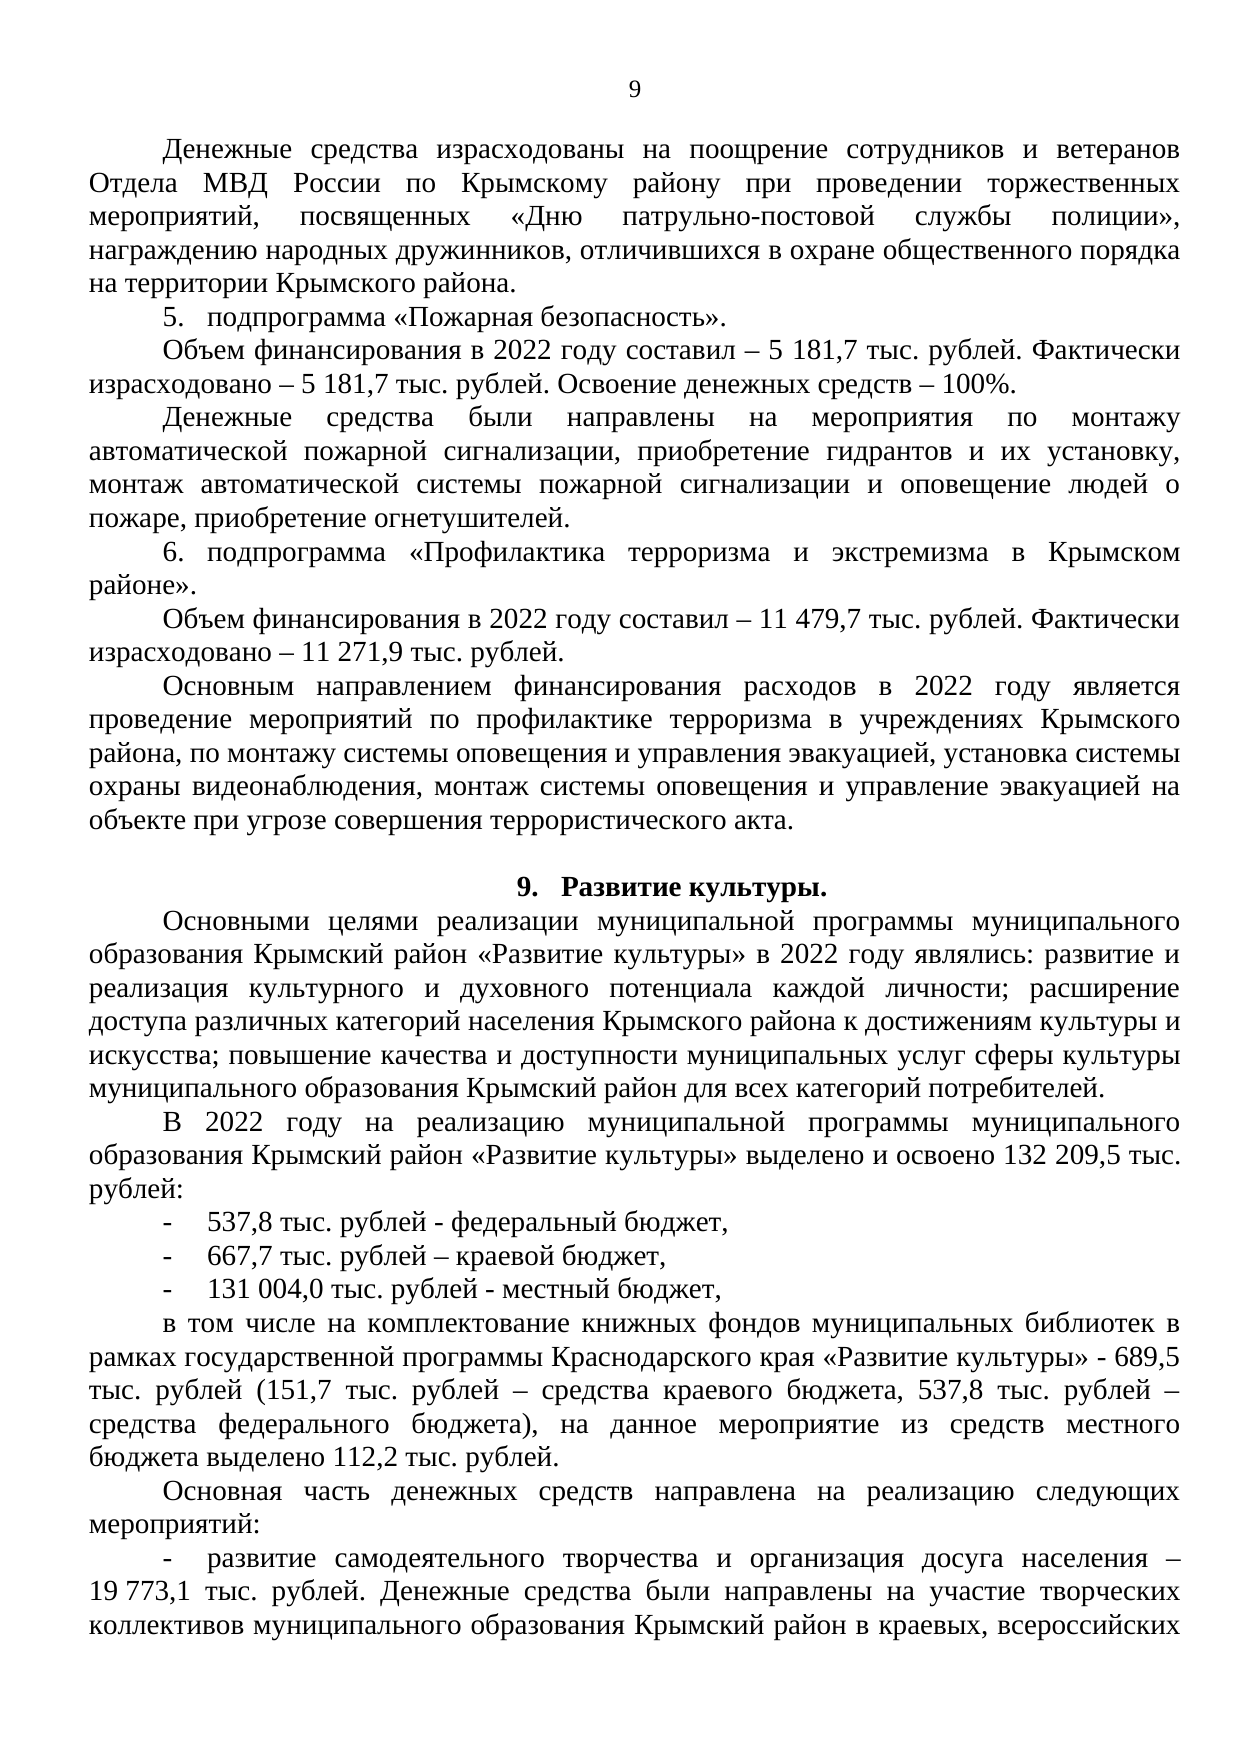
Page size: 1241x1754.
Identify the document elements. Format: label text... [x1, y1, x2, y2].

list - 667,7 тыс. рублей – краевой бюджет, [89, 1238, 1181, 1272]
list подпрограмма «Профилактика терроризма и экстремизма в Крымском районе». [89, 534, 1181, 601]
list в том числе на комплектование книжных фондов муниципальных библиотек в рамках государственной программы Краснодарского края «Развитие культуры» - 689,5 тыс. рублей (151,7 тыс. рублей – средства краевого бюджета, 537,8 тыс. рублей – средства федерального бюджета), на данное мероприятие из средств местного бюджета выделено 112,2 тыс. рублей. [89, 1305, 1181, 1473]
list В 2022 году на реализацию муниципальной программы муниципального образования Крымский район «Развитие культуры» выделено и освоено 132 209,5 тыс. рублей: [89, 1104, 1181, 1204]
list Денежные средства израсходованы на поощрение сотрудников и ветеранов Отдела МВД России по Крымскому району при проведении торжественных мероприятий, посвященных «Дню патрульно-постовой службы полиции», награждению народных дружинников, отличившихся в охране общественного порядка на территории Крымского района. [89, 131, 1181, 299]
list Развитие культуры. [89, 869, 1181, 903]
list Денежные средства были направлены на мероприятия по монтажу автоматической пожарной сигнализации, приобретение гидрантов и их установку, монтаж автоматической системы пожарной сигнализации и оповещение людей о пожаре, приобретение огнетушителей. [89, 399, 1181, 534]
list подпрограмма «Пожарная безопасность». [89, 299, 1181, 332]
list Основная часть денежных средств направлена на реализацию следующих мероприятий: [89, 1473, 1181, 1540]
list Объем финансирования в 2022 году составил – 5 181,7 тыс. рублей. Фактически израсходовано – 5 181,7 тыс. рублей. Освоение денежных средств – 100%. [89, 332, 1181, 399]
list Объем финансирования в 2022 году составил – 11 479,7 тыс. рублей. Фактически израсходовано – 11 271,9 тыс. рублей. [89, 601, 1181, 668]
list Основным направлением финансирования расходов в 2022 году является проведение мероприятий по профилактике терроризма в учреждениях Крымского района, по монтажу системы оповещения и управления эвакуацией, установка системы охраны видеонаблюдения, монтаж системы оповещения и управление эвакуацией на объекте при угрозе совершения террористического акта. [89, 668, 1181, 836]
list - 537,8 тыс. рублей - федеральный бюджет, [89, 1204, 1181, 1238]
list - 131 004,0 тыс. рублей - местный бюджет, [89, 1272, 1181, 1305]
list Основными целями реализации муниципальной программы муниципального образования Крымский район «Развитие культуры» в 2022 году являлись: развитие и реализация культурного и духовного потенциала каждой личности; расширение доступа различных категорий населения Крымского района к достижениям культуры и искусства; повышение качества и доступности муниципальных услуг сферы культуры муниципального образования Крымский район для всех категорий потребителей. [89, 903, 1181, 1104]
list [89, 1540, 1181, 1641]
